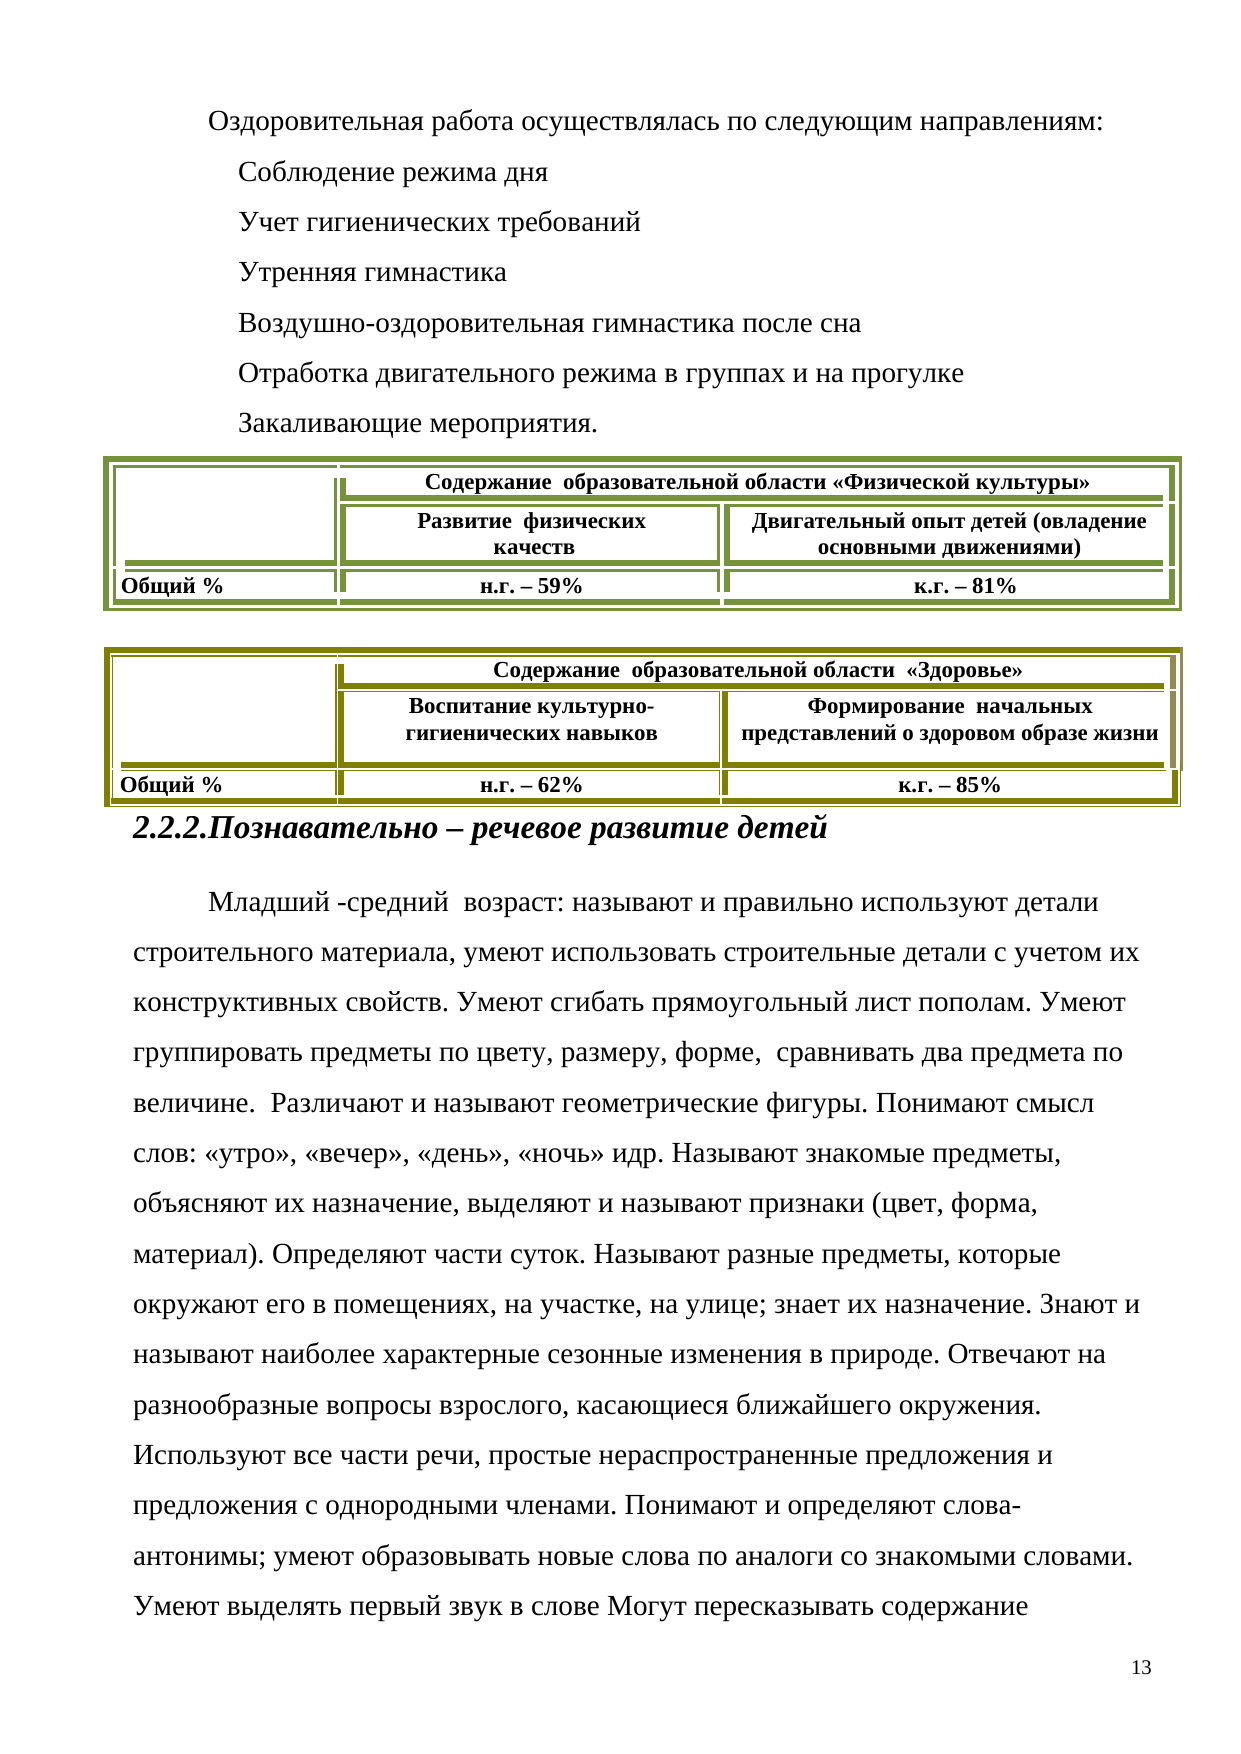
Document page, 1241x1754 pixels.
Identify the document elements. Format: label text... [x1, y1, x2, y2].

table_header [110, 653, 340, 762]
text  Воздушно-оздоровительная гимнастика после сна [133, 305, 1152, 338]
table_cell н.г. – 62% [340, 762, 723, 798]
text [133, 884, 1152, 1622]
table_cell Двигательный опыт детей (овладение основными движениями) [724, 495, 1175, 560]
table_cell н.г. – 59% [340, 560, 723, 598]
table_cell Воспитание культурно-гигиенических навыков [344, 692, 719, 762]
text  Закаливающие мероприятия. [133, 405, 1152, 439]
table_cell к.г. – 81% [724, 560, 1175, 598]
text  Соблюдение режима дня [133, 154, 1152, 187]
text  Учет гигиенических требований [133, 204, 1152, 238]
table_header Содержание образовательной области «Физической культуры» [340, 468, 1169, 494]
table_cell Развитие физических качеств [340, 501, 723, 560]
table_cell Формирование начальных представлений о здоровом образе жизни [724, 683, 1176, 762]
text 2.2.2.Познавательно – речевое развитие детей [133, 807, 1152, 845]
table_cell Общий % [109, 560, 340, 598]
text  Отработка двигательного режима в группах и на прогулке [133, 355, 1152, 388]
text  Утренняя гимнастика [133, 254, 1152, 288]
table_cell к.г. – 85% [724, 762, 1176, 798]
table_header Содержание образовательной области «Здоровье» [340, 657, 1170, 683]
table_header [109, 462, 340, 560]
table_cell Общий % [110, 762, 340, 798]
text Оздоровительная работа осуществлялась по следующим направлениям: [133, 103, 1152, 137]
